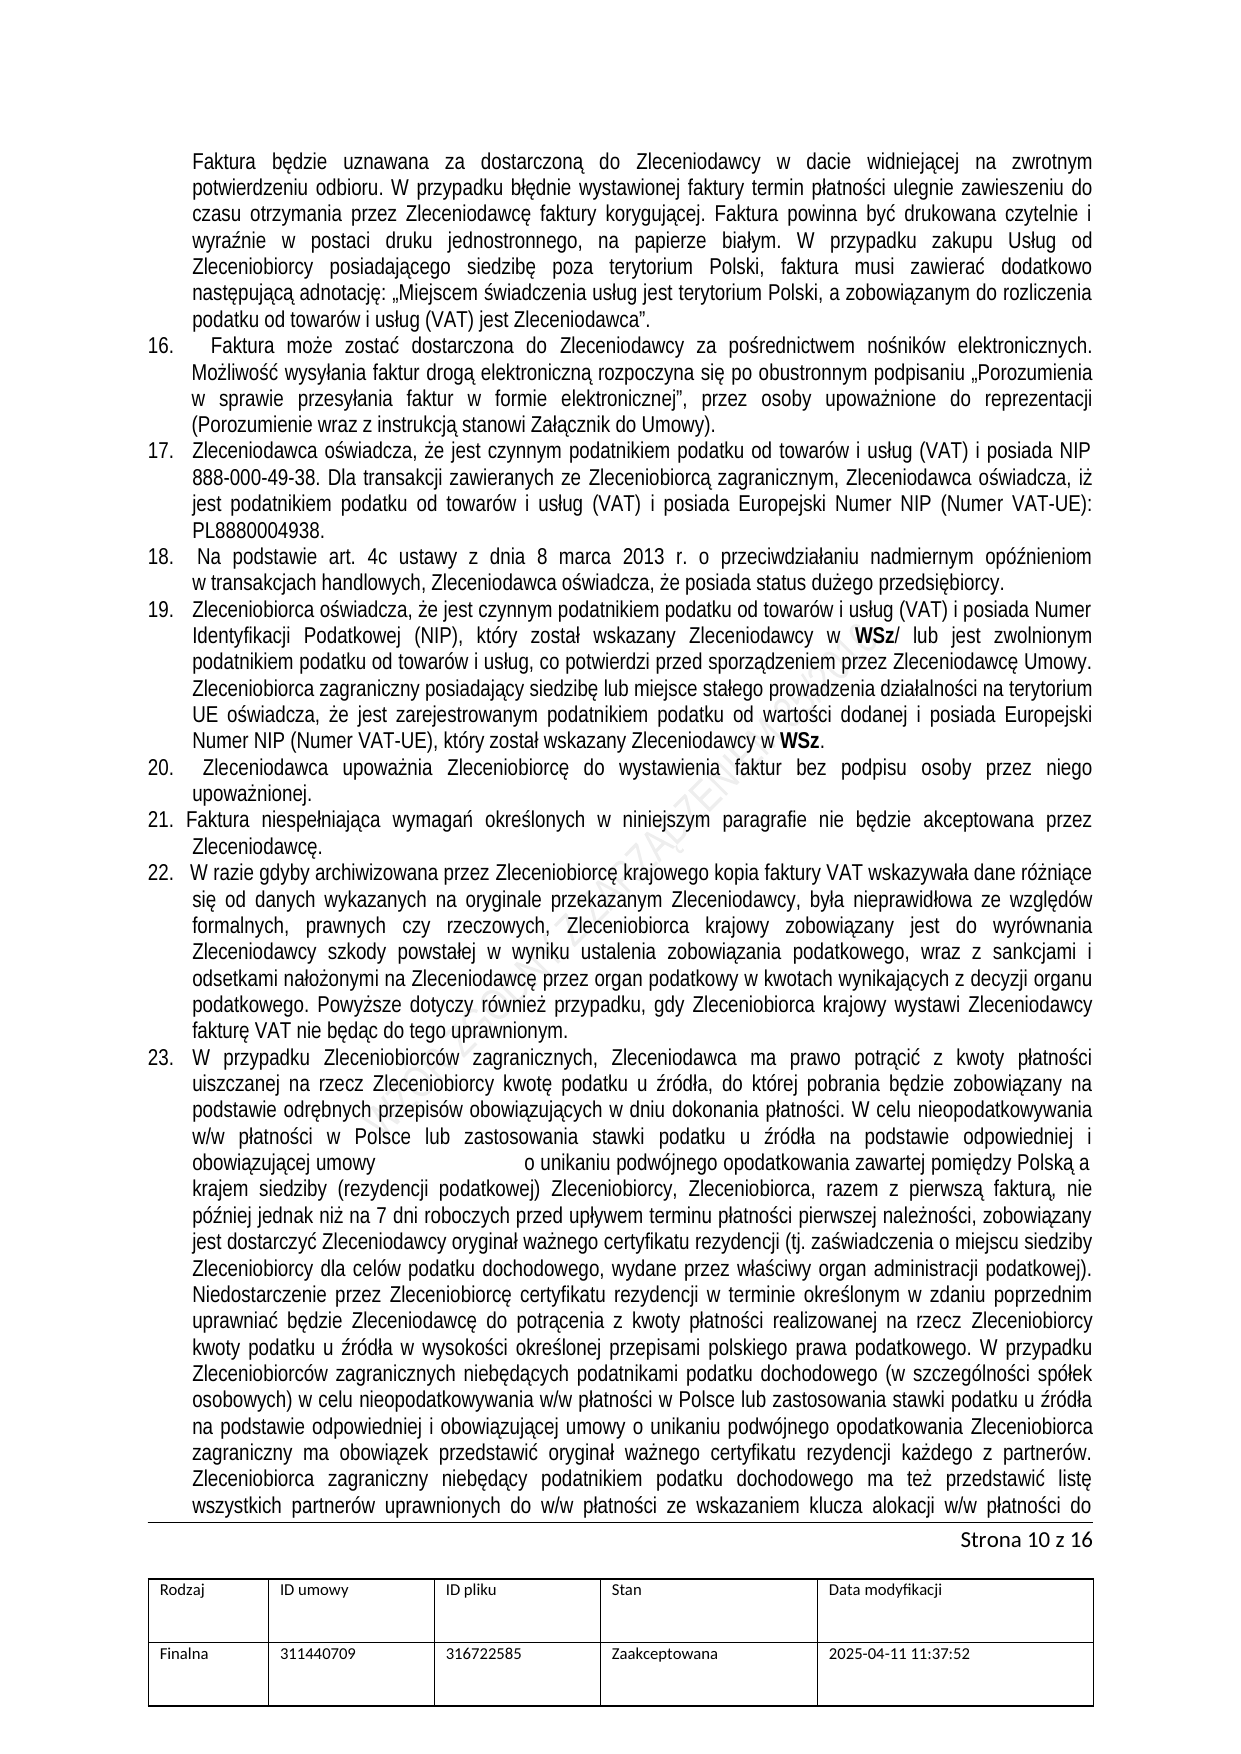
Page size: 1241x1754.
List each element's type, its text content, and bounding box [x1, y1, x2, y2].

text 21. Faktura niespełniająca wymagań określonych w niniejszym paragrafie nie będzie akceptowana przez Zleceniodawcę. [148, 806, 1093, 859]
text 16. Faktura może zostać dostarczona do Zleceniodawcy za pośrednictwem nośników elektronicznych. Możliwość wysyłania faktur drogą elektroniczną rozpoczyna się po obustronnym podpisaniu „Porozumienia w sprawie przesyłania faktur w formie elektronicznej”, przez osoby upoważnione do reprezentacji (Porozumienie wraz z instrukcją stanowi Załącznik do Umowy). [148, 332, 1093, 437]
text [148, 1044, 1093, 1518]
text 22. W razie gdyby archiwizowana przez Zleceniobiorcę krajowego kopia faktury VAT wskazywała dane różniące się od danych wykazanych na oryginale przekazanym Zleceniodawcy, była nieprawidłowa ze względów formalnych, prawnych czy rzeczowych, Zleceniobiorca krajowy zobowiązany jest do wyrównania Zleceniodawcy szkody powstałej w wyniku ustalenia zobowiązania podatkowego, wraz z sankcjami i odsetkami nałożonymi na Zleceniodawcę przez organ podatkowy w kwotach wynikających z decyzji organu podatkowego. Powyższe dotyczy również przypadku, gdy Zleceniobiorca krajowy wystawi Zleceniodawcy fakturę VAT nie będąc do tego uprawnionym. [148, 859, 1093, 1044]
text Faktura będzie uznawana za dostarczoną do Zleceniodawcy w dacie widniejącej na zwrotnym potwierdzeniu odbioru. W przypadku błędnie wystawionej faktury termin płatności ulegnie zawieszeniu do czasu otrzymania przez Zleceniodawcę faktury korygującej. Faktura powinna być drukowana czytelnie i wyraźnie w postaci druku jednostronnego, na papierze białym. W przypadku zakupu Usług od Zleceniobiorcy posiadającego siedzibę poza terytorium Polski, faktura musi zawierać dodatkowo następującą adnotację: „Miejscem świadczenia usług jest terytorium Polski, a zobowiązanym do rozliczenia podatku od towarów i usług (VAT) jest Zleceniodawca”. [192, 148, 1093, 332]
text 19. Zleceniobiorca oświadcza, że jest czynnym podatnikiem podatku od towarów i usług (VAT) i posiada Numer Identyfikacji Podatkowej (NIP), który został wskazany Zleceniodawcy w WSz/ lub jest zwolnionym podatnikiem podatku od towarów i usług, co potwierdzi przed sporządzeniem przez Zleceniodawcę Umowy. Zleceniobiorca zagraniczny posiadający siedzibę lub miejsce stałego prowadzenia działalności na terytorium UE oświadcza, że jest zarejestrowanym podatnikiem podatku od wartości dodanej i posiada Europejski Numer NIP (Numer VAT-UE), który został wskazany Zleceniodawcy w WSz. [148, 596, 1093, 754]
text 20. Zleceniodawca upoważnia Zleceniobiorcę do wystawienia faktur bez podpisu osoby przez niego upoważnionej. [148, 754, 1093, 806]
text 17. Zleceniodawca oświadcza, że jest czynnym podatnikiem podatku od towarów i usług (VAT) i posiada NIP 888-000-49-38. Dla transakcji zawieranych ze Zleceniobiorcą zagranicznym, Zleceniodawca oświadcza, iż jest podatnikiem podatku od towarów i usług (VAT) i posiada Europejski Numer NIP (Numer VAT-UE): PL8880004938. [148, 437, 1093, 543]
text 18. Na podstawie art. 4c ustawy z dnia 8 marca 2013 r. o przeciwdziałaniu nadmiernym opóźnieniom w transakcjach handlowych, Zleceniodawca oświadcza, że posiada status dużego przedsiębiorcy. [148, 543, 1093, 596]
